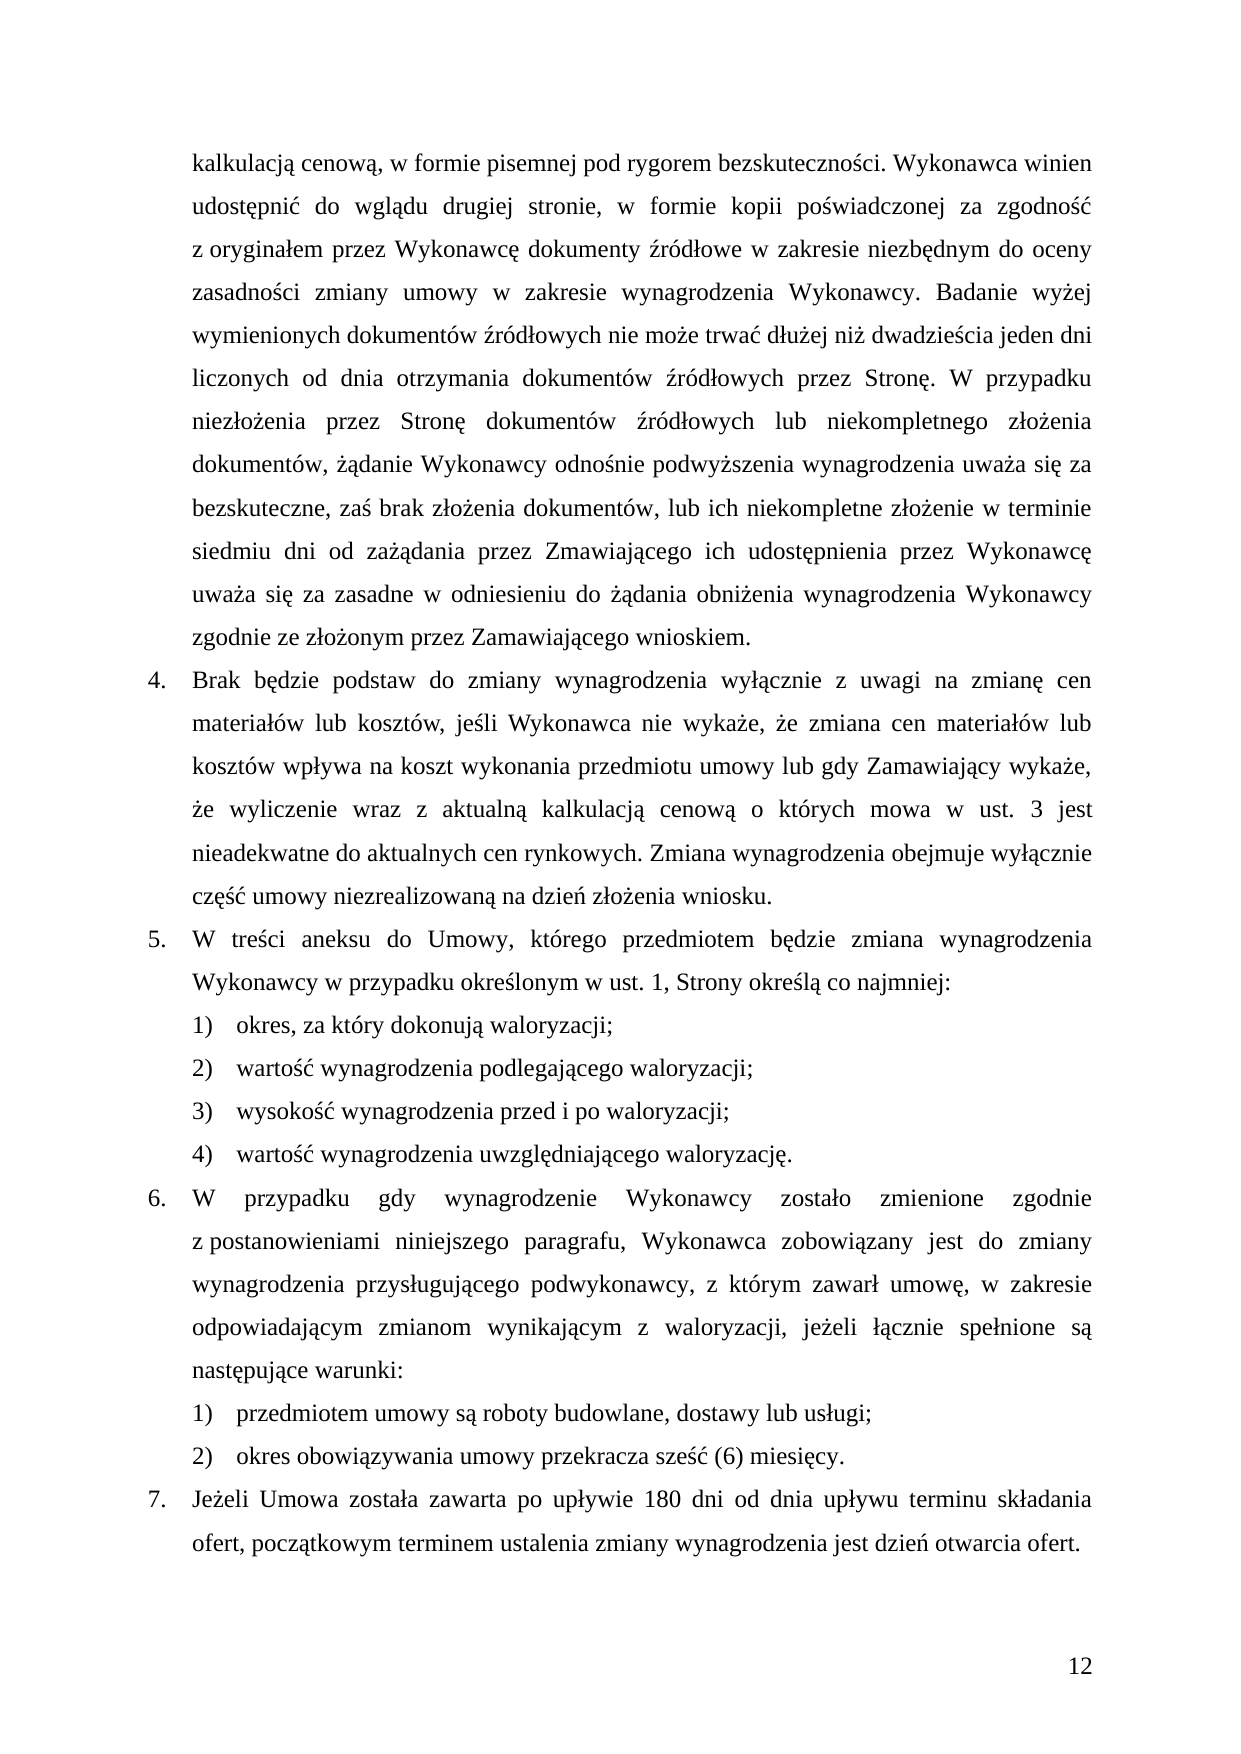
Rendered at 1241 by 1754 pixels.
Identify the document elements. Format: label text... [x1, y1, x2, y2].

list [148, 148, 1093, 651]
list okres obowiązywania umowy przekracza sześć (6) miesięcy. [192, 1441, 1093, 1470]
list Brak będzie podstaw do zmiany wynagrodzenia wyłącznie z uwagi na zmianę cen materiałów lub kosztów, jeśli Wykonawca nie wykaże, że zmiana cen materiałów lub kosztów wpływa na koszt wykonania przedmiotu umowy lub gdy Zamawiający wykaże, że wyliczenie wraz z aktualną kalkulacją cenową o których mowa w ust. 3 jest nieadekwatne do aktualnych cen rynkowych. Zmiana wynagrodzenia obejmuje wyłącznie część umowy niezrealizowaną na dzień złożenia wniosku. [148, 665, 1093, 909]
list przedmiotem umowy są roboty budowlane, dostawy lub usługi; [192, 1398, 1093, 1427]
list okres, za który dokonują waloryzacji; [192, 1010, 1093, 1039]
list wartość wynagrodzenia podlegającego waloryzacji; [192, 1053, 1093, 1082]
list Jeżeli Umowa została zawarta po upływie 180 dni od dnia upływu terminu składania ofert, początkowym terminem ustalenia zmiany wynagrodzenia jest dzień otwarcia ofert. [148, 1484, 1093, 1556]
list wysokość wynagrodzenia przed i po waloryzacji; [192, 1096, 1093, 1125]
list W treści aneksu do Umowy, którego przedmiotem będzie zmiana wynagrodzenia Wykonawcy w przypadku określonym w ust. 1, Strony określą co najmniej: [148, 924, 1093, 996]
list W przypadku gdy wynagrodzenie Wykonawcy zostało zmienione zgodnie z postanowieniami niniejszego paragrafu, Wykonawca zobowiązany jest do zmiany wynagrodzenia przysługującego podwykonawcy, z którym zawarł umowę, w zakresie odpowiadającym zmianom wynikającym z waloryzacji, jeżeli łącznie spełnione są następujące warunki: [148, 1183, 1093, 1384]
list wartość wynagrodzenia uwzględniającego waloryzację. [192, 1139, 1093, 1168]
